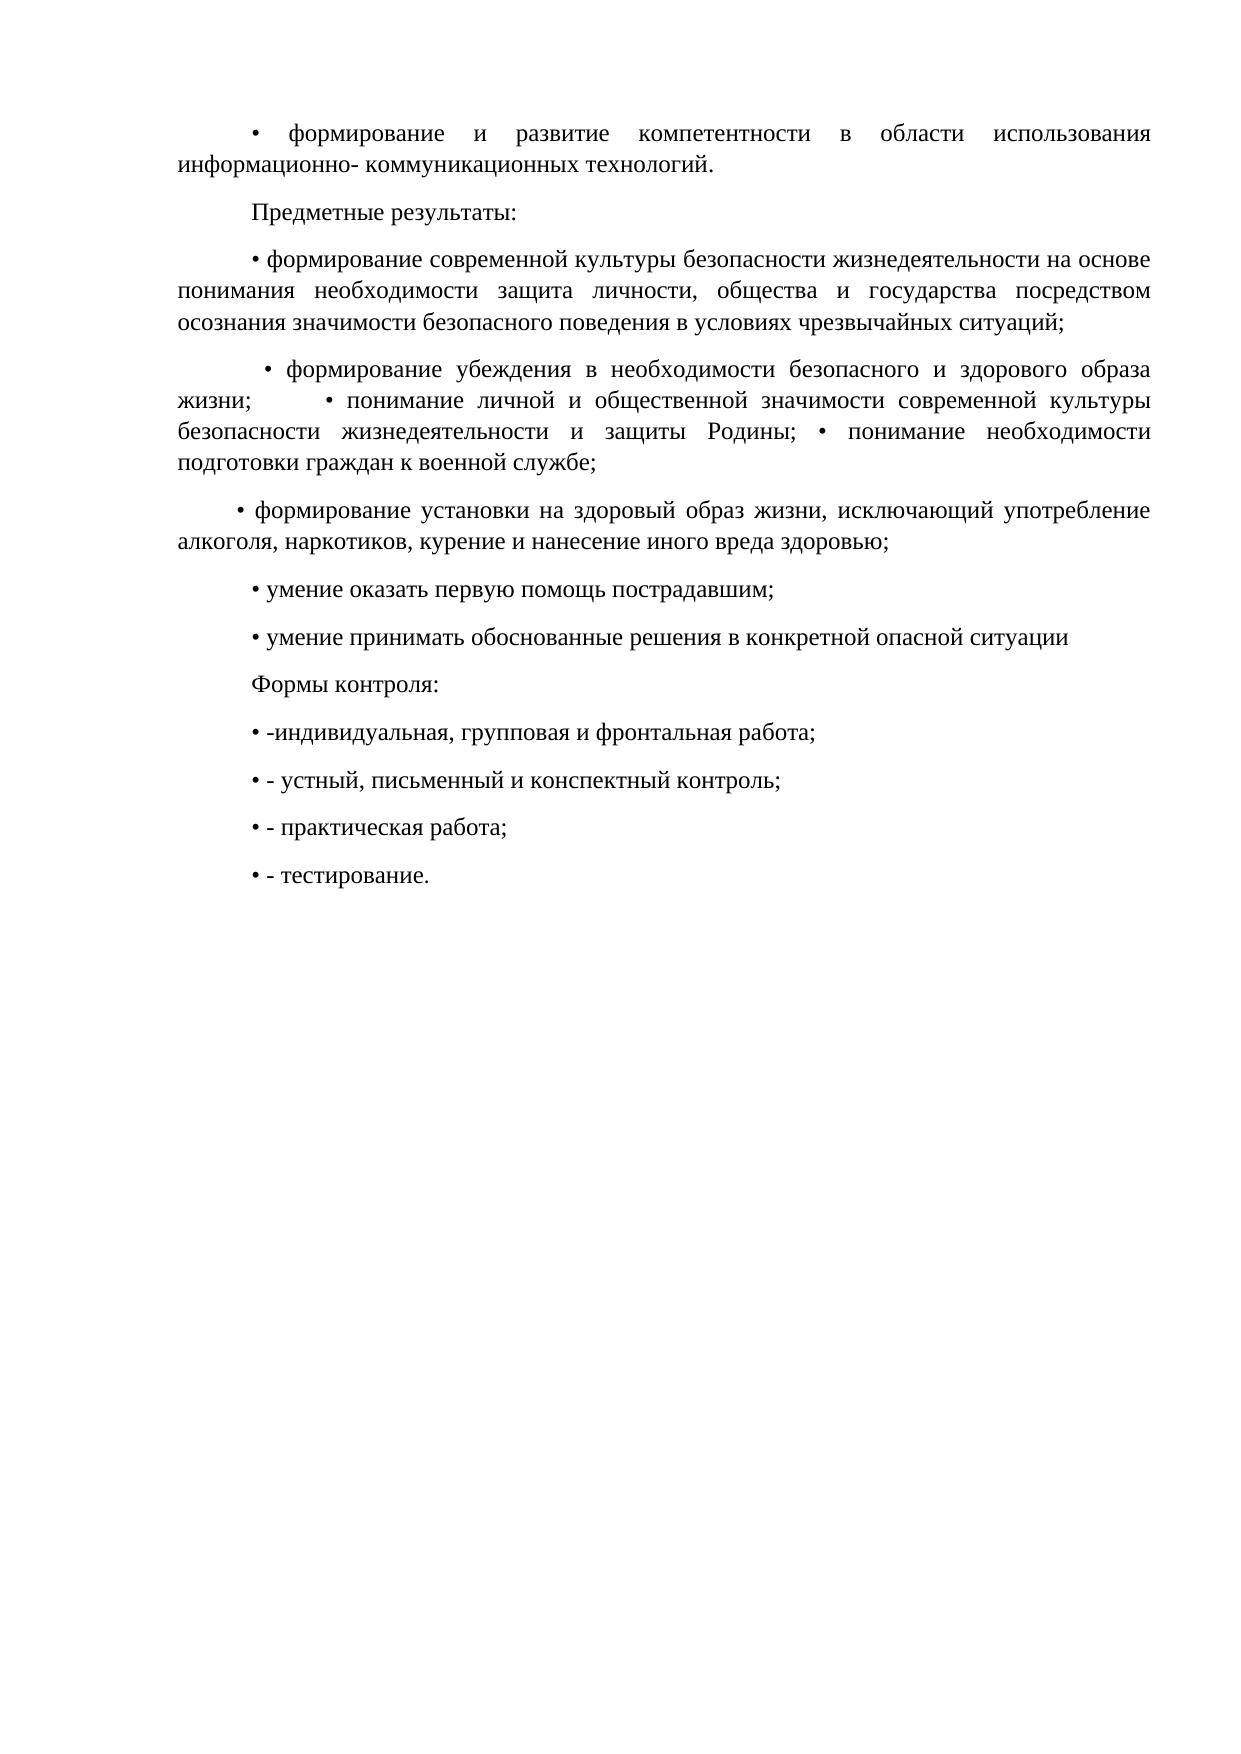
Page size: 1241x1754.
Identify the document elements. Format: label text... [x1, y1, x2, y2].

text • - устный, письменный и конспектный контроль; [251, 765, 1152, 793]
text • формирование и развитие компетентности в области использования информационно- коммуникационных технологий. [177, 118, 1152, 178]
text • формирование убеждения в необходимости безопасного и здорового образа жизни; • понимание личной и общественной значимости современной культуры безопасности жизнедеятельности и защиты Родины; • понимание необходимости подготовки граждан к военной службе; [177, 354, 1152, 476]
text • формирование современной культуры безопасности жизнедеятельности на основе понимания необходимости защита личности, общества и государства посредством осознания значимости безопасного поведения в условиях чрезвычайных ситуаций; [177, 244, 1152, 335]
text • -индивидуальная, групповая и фронтальная работа; [251, 717, 1152, 746]
text • - тестирование. [251, 860, 1152, 889]
text • - практическая работа; [251, 812, 1152, 841]
text Формы контроля: [251, 669, 1152, 698]
text Предметные результаты: [177, 197, 1152, 226]
text • формирование установки на здоровый образ жизни, исключающий употребление алкоголя, наркотиков, курение и нанесение иного вреда здоровью; [177, 495, 1152, 555]
text • умение оказать первую помощь пострадавшим; [251, 574, 1152, 603]
text • умение принимать обоснованные решения в конкретной опасной ситуации [251, 622, 1152, 650]
